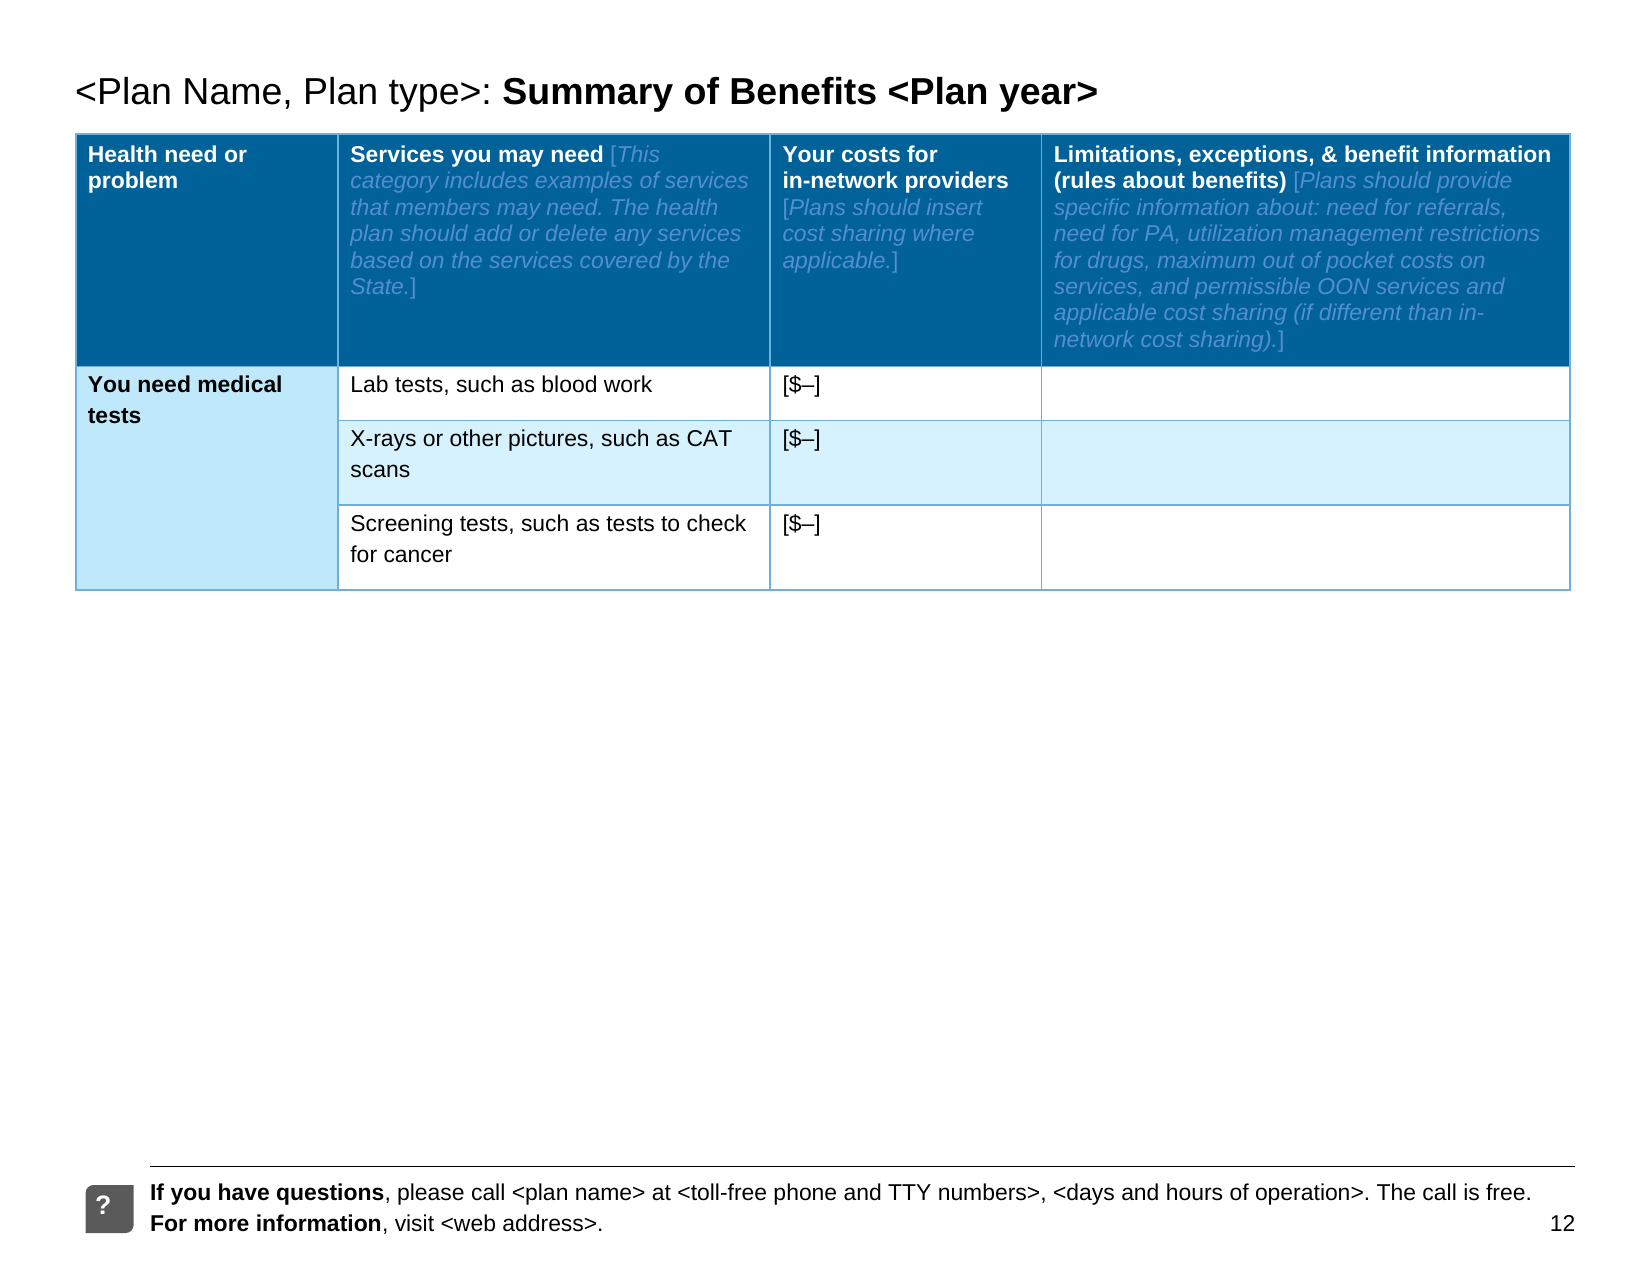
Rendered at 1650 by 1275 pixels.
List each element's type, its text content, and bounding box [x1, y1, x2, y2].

table_header Limitations, exceptions, & benefit information (rules about benefits) [Plans should provide specific information about: need for referrals, need for PA, utilization management restrictions for drugs, maximum out of pocket costs on services, and permissible OON services and applicable cost sharing (if different than in-network cost sharing).] [1042, 135, 1569, 366]
table_cell Lab tests, such as blood work [339, 367, 769, 419]
table_header Services you may need [This category includes examples of services that members may need. The health plan should add or delete any services based on the services covered by the State.] [339, 135, 769, 366]
table_cell [1042, 367, 1569, 419]
table_cell [$–] [771, 506, 1041, 589]
table_header Health need or problem [77, 135, 337, 366]
table_header Your costs for in-network providers [Plans should insert cost sharing where applicable.] [771, 135, 1041, 366]
table_cell X-rays or other pictures, such as CAT scans [339, 421, 769, 504]
table_cell You need medical tests [77, 367, 337, 589]
table_cell Screening tests, such as tests to check for cancer [339, 506, 769, 589]
table_cell [1042, 506, 1569, 589]
table_cell [1042, 421, 1569, 504]
table_cell [$–] [771, 367, 1041, 419]
table_cell [$–] [771, 421, 1041, 504]
